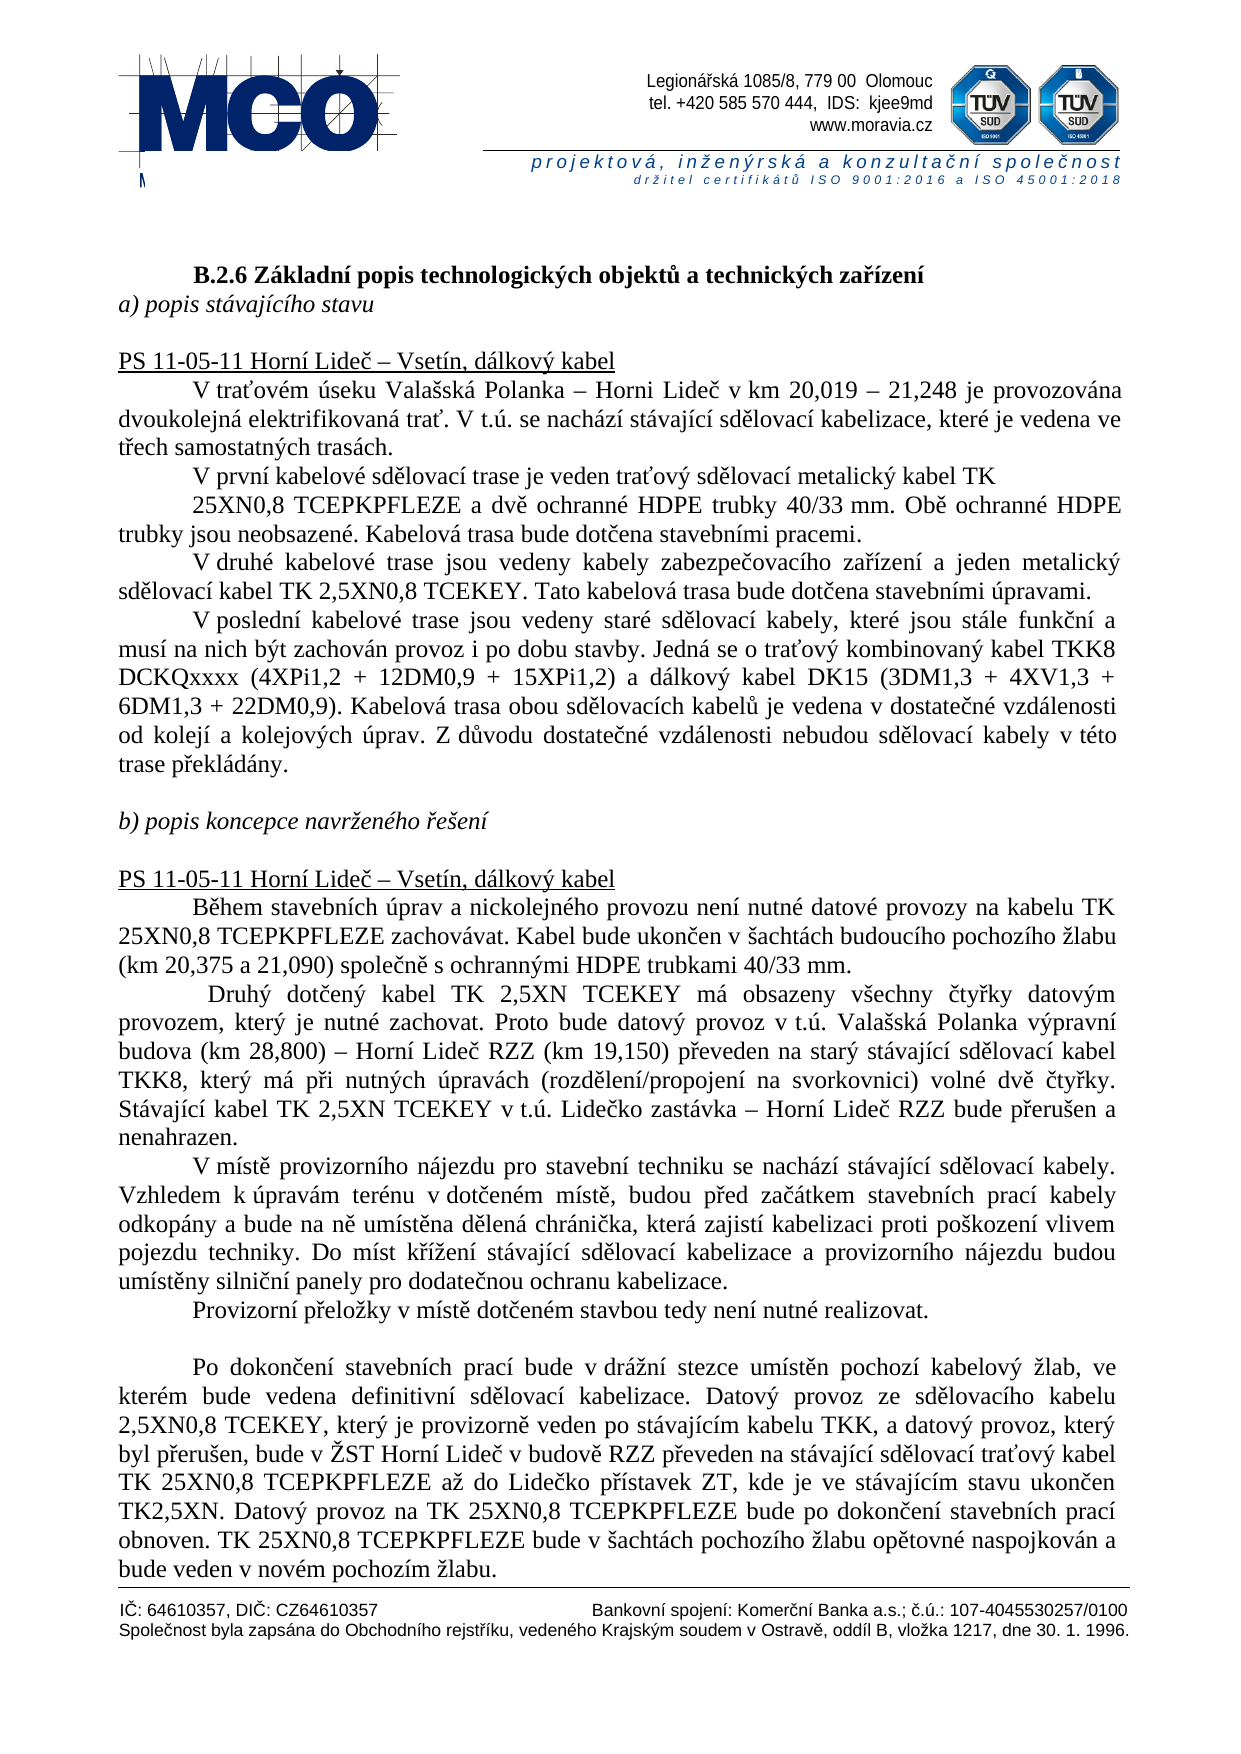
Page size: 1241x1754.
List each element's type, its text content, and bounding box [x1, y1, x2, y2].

text V první kabelové sdělovací trase je veden traťový sdělovací metalický kabel TK [118, 461, 1122, 490]
text V traťovém úseku Valašská Polanka – Horni Lideč v km 20,019 – 21,248 je provozována dvoukolejná elektrifikovaná trať. V t.ú. se nachází stávající sdělovací kabelizace, které je vedena ve třech samostatných trasách. [118, 375, 1122, 461]
text Po dokončení stavebních prací bude v drážní stezce umístěn pochozí kabelový žlab, ve kterém bude vedena definitivní sdělovací kabelizace. Datový provoz ze sdělovacího kabelu 2,5XN0,8 TCEKEY, který je provizorně veden po stávajícím kabelu TKK, a datový provoz, který byl přerušen, bude v ŽST Horní Lideč v budově RZZ převeden na stávající sdělovací traťový kabel TK 25XN0,8 TCEPKPFLEZE až do Lidečko přístavek ZT, kde je ve stávajícím stavu ukončen TK2,5XN. Datový provoz na TK 25XN0,8 TCEPKPFLEZE bude po dokončení stavebních prací obnoven. TK 25XN0,8 TCEPKPFLEZE bude v šachtách pochozího žlabu opětovné naspojkován a bude veden v novém pochozím žlabu. [118, 1352, 1117, 1582]
text PS 11-05-11 Horní Lideč – Vsetín, dálkový kabel [118, 864, 1117, 892]
picture [948, 62, 1121, 147]
text a) popis stávajícího stavu [118, 289, 1117, 317]
text 25XN0,8 TCEPKPFLEZE a dvě ochranné HDPE trubky 40/33 mm. Obě ochranné HDPE trubky jsou neobsazené. Kabelová trasa bude dotčena stavebními pracemi. [118, 490, 1122, 547]
text b) popis koncepce navrženého řešení [118, 806, 1117, 835]
text PS 11-05-11 Horní Lideč – Vsetín, dálkový kabel [118, 346, 1117, 375]
text Během stavebních úprav a nickolejného provozu není nutné datové provozy na kabelu TK 25XN0,8 TCEPKPFLEZE zachovávat. Kabel bude ukončen v šachtách budoucího pochozího žlabu (km 20,375 a 21,090) společně s ochrannými HDPE trubkami 40/33 mm. [118, 892, 1117, 979]
text V poslední kabelové trase jsou vedeny staré sdělovací kabely, které jsou stále funkční a musí na nich být zachován provoz i po dobu stavby. Jedná se o traťový kombinovaný kabel TKK8 DCKQxxxx (4XPi1,2 + 12DM0,9 + 15XPi1,2) a dálkový kabel DK15 (3DM1,3 + 4XV1,3 + 6DM1,3 + 22DM0,9). Kabelová trasa obou sdělovacích kabelů je vedena v dostatečné vzdálenosti od kolejí a kolejových úprav. Z důvodu dostatečné vzdálenosti nebudou sdělovací kabely v této trase překládány. [118, 605, 1117, 777]
text Druhý dotčený kabel TK 2,5XN TCEKEY má obsazeny všechny čtyřky datovým provozem, který je nutné zachovat. Proto bude datový provoz v t.ú. Valašská Polanka výpravní budova (km 28,800) – Horní Lideč RZZ (km 19,150) převeden na starý stávající sdělovací kabel TKK8, který má při nutných úpravách (rozdělení/propojení na svorkovnici) volné dvě čtyřky. Stávající kabel TK 2,5XN TCEKEY v t.ú. Lidečko zastávka – Horní Lideč RZZ bude přerušen a nenahrazen. [118, 979, 1117, 1151]
text V druhé kabelové trase jsou vedeny kabely zabezpečovacího zařízení a jeden metalický sdělovací kabel TK 2,5XN0,8 TCEKEY. Tato kabelová trasa bude dotčena stavebními úpravami. [118, 547, 1122, 605]
subtitle B.2.6 Základní popis technologických objektů a technických zařízení [193, 260, 1122, 289]
text Provizorní přeložky v místě dotčeném stavbou tedy není nutné realizovat. [118, 1295, 1117, 1324]
text V místě provizorního nájezdu pro stavební techniku se nachází stávající sdělovací kabely. Vzhledem k úpravám terénu v dotčeném místě, budou před začátkem stavebních prací kabely odkopány a bude na ně umístěna dělená chránička, která zajistí kabelizaci proti poškození vlivem pojezdu techniky. Do míst křížení stávající sdělovací kabelizace a provizorního nájezdu budou umístěny silniční panely pro dodatečnou ochranu kabelizace. [118, 1151, 1117, 1295]
